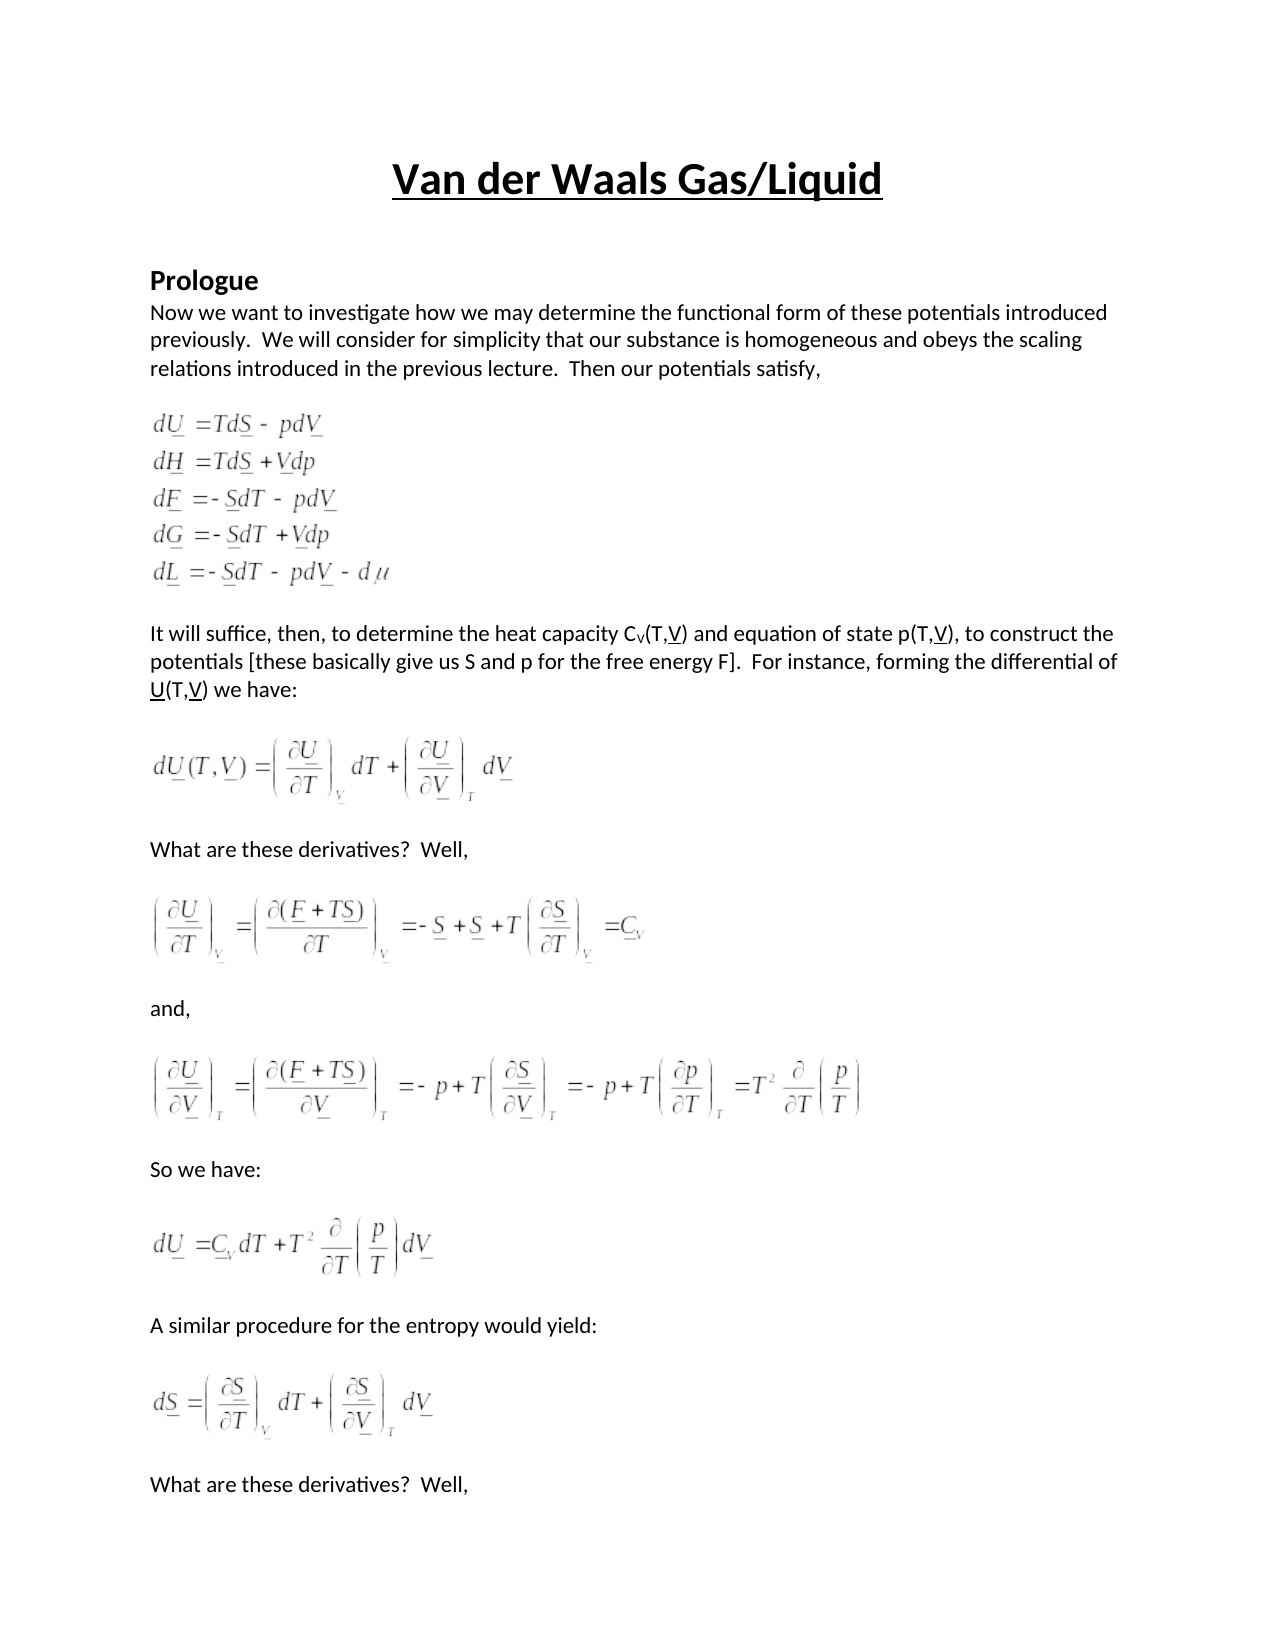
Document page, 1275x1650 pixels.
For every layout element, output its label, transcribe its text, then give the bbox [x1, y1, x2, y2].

text So we have: [150, 1155, 1125, 1183]
text A similar procedure for the entropy would yield: [150, 1311, 1125, 1339]
text Prologue [150, 262, 1125, 298]
text Van der Waals Gas/Liquid [150, 150, 1125, 206]
text Now we want to investigate how we may determine the functional form of these potentials introduced previously. We will consider for simplicity that our substance is homogeneous and obeys the scaling relations introduced in the previous lecture. Then our potentials satisfy, [150, 298, 1125, 382]
text It will suffice, then, to determine the heat capacity CV(T,V) and equation of state p(T,V), to construct the potentials [these basically give us S and p for the free energy F]. For instance, forming the differential of U(T,V) we have: [150, 619, 1125, 703]
text and, [150, 994, 1125, 1022]
text What are these derivatives? Well, [150, 835, 1125, 863]
text What are these derivatives? Well, [150, 1470, 1125, 1498]
